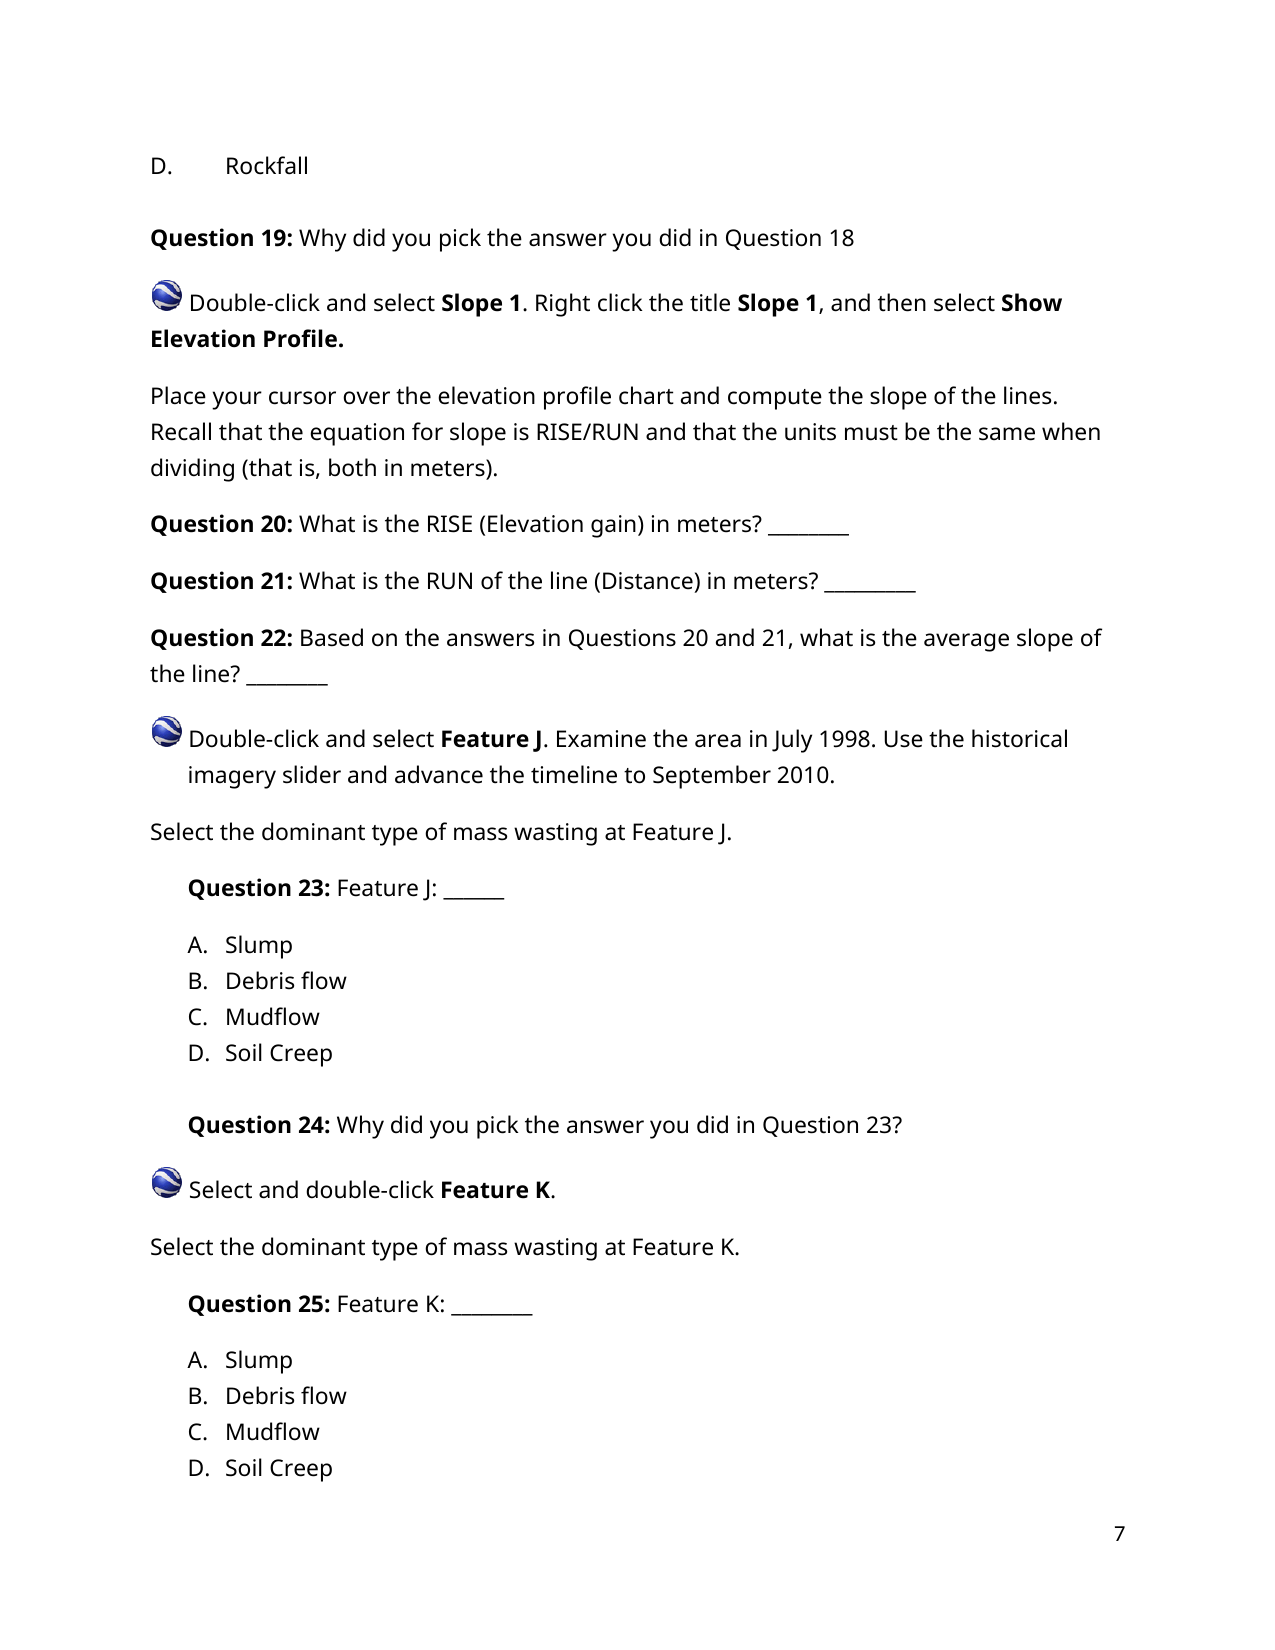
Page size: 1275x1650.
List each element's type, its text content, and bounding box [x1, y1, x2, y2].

list Question 19: Why did you pick the answer you did in Question 18 [150, 222, 1125, 253]
text Select and double-click Feature K. [150, 1166, 1125, 1205]
list Soil Creep [187, 1037, 1125, 1068]
list Slump [187, 1344, 1125, 1376]
list Debris flow [187, 965, 1125, 996]
text Question 25: Feature K: ________ [187, 1287, 1125, 1319]
text Place your cursor over the elevation profile chart and compute the slope of the lines. Recall that the equation for slope is RISE/RUN and that the units must be the same when dividing (that is, both in meters). [150, 380, 1125, 483]
list Rockfall [150, 150, 1125, 181]
text Double-click and select Feature J. Examine the area in July 1998. Use the historical imagery slider and advance the timeline to September 2010. [150, 714, 1125, 790]
text Question 22: Based on the answers in Questions 20 and 21, what is the average slope of the line? ________ [150, 622, 1125, 689]
text Question 23: Feature J: ______ [187, 872, 1125, 904]
list Mudflow [187, 1001, 1125, 1032]
list Debris flow [187, 1380, 1125, 1411]
list Question 24: Why did you pick the answer you did in Question 23? [187, 1109, 1125, 1140]
list Slump [187, 929, 1125, 960]
list Soil Creep [187, 1452, 1125, 1483]
list Mudflow [187, 1416, 1125, 1447]
picture [150, 1165, 183, 1199]
text Select the dominant type of mass wasting at Feature K. [150, 1231, 1125, 1262]
picture [150, 714, 183, 748]
text Double-click and select Slope 1. Right click the title Slope 1, and then select Show Elevation Profile. [150, 279, 1125, 354]
text Select the dominant type of mass wasting at Feature J. [150, 816, 1125, 847]
text Question 20: What is the RISE (Elevation gain) in meters? ________ [150, 508, 1125, 539]
picture [150, 278, 183, 312]
text Question 21: What is the RUN of the line (Distance) in meters? _________ [150, 565, 1125, 596]
